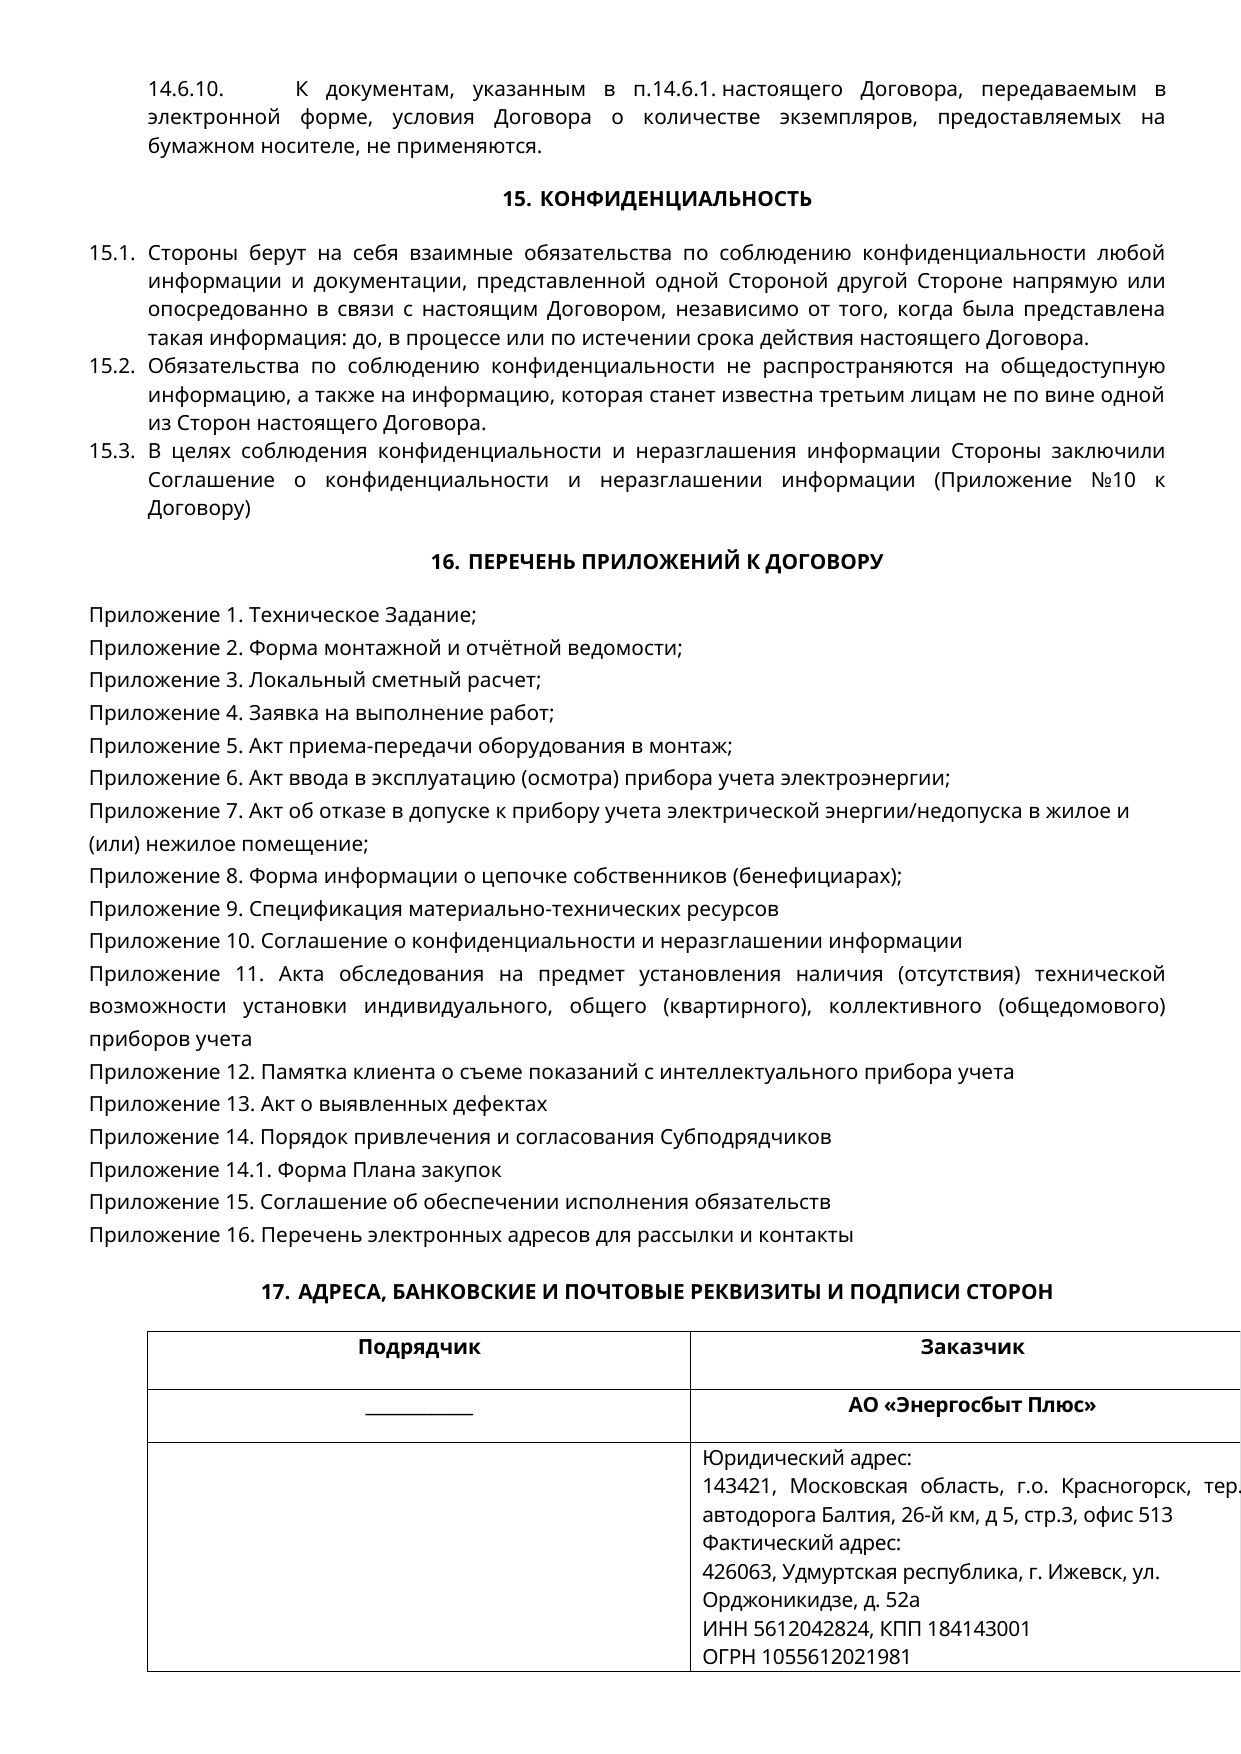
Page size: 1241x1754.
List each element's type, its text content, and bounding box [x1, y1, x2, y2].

list Обязательства по соблюдению конфиденциальности не распространяются на общедоступную информацию, а также на информацию, которая станет известна третьим лицам не по вине одной из Сторон настоящего Договора. [89, 351, 1167, 437]
subtitle АДРЕСА, БАНКОВСКИЕ И ПОЧТОВЫЕ РЕКВИЗИТЫ И ПОДПИСИ СТОРОН [148, 1277, 1167, 1306]
text Приложение 10. Соглашение о конфиденциальности и неразглашении информации [89, 926, 1167, 955]
text Приложение 5. Акт приема-передачи оборудования в монтаж; [89, 731, 1167, 759]
list Стороны берут на себя взаимные обязательства по соблюдению конфиденциальности любой информации и документации, представленной одной Стороной другой Стороне напрямую или опосредованно в связи с настоящим Договором, независимо от того, когда была представлена такая информация: до, в процессе или по истечении срока действия настоящего Договора. [89, 238, 1167, 351]
text Приложение 14.1. Форма Плана закупок [89, 1155, 1167, 1183]
table_cell _____________ [148, 1390, 690, 1442]
text Приложение 16. Перечень электронных адресов для рассылки и контакты [89, 1220, 1167, 1248]
list К документам, указанным в п.14.6.1. настоящего Договора, передаваемым в электронной форме, условия Договора о количестве экземпляров, предоставляемых на бумажном носителе, не применяются. [148, 74, 1167, 159]
text Приложение 13. Акт о выявленных дефектах [89, 1089, 1167, 1118]
text Приложение 7. Акт об отказе в допуске к прибору учета электрической энергии/недопуска в жилое и (или) нежилое помещение; [89, 796, 1167, 857]
text Приложение 1. Техническое Задание; [89, 600, 1167, 629]
subtitle ПЕРЕЧЕНЬ ПРИЛОЖЕНИЙ К ДОГОВОРУ [148, 547, 1167, 575]
table_cell [148, 1443, 690, 1671]
table_header Заказчик [691, 1332, 1240, 1389]
text Приложение 4. Заявка на выполнение работ; [89, 698, 1167, 727]
text Приложение 9. Спецификация материально-технических ресурсов [89, 894, 1167, 922]
text Приложение 3. Локальный сметный расчет; [89, 666, 1167, 694]
text Приложение 8. Форма информации о цепочке собственников (бенефициарах); [89, 861, 1167, 890]
text Приложение 2. Форма монтажной и отчётной ведомости; [89, 633, 1167, 661]
text Приложение 11. Акта обследования на предмет установления наличия (отсутствия) технической возможности установки индивидуального, общего (квартирного), коллективного (общедомового) приборов учета [89, 959, 1167, 1053]
list В целях соблюдения конфиденциальности и неразглашения информации Стороны заключили Соглашение о конфиденциальности и неразглашении информации (Приложение №10 к Договору) [89, 437, 1167, 522]
text Приложение 14. Порядок привлечения и согласования Субподрядчиков [89, 1122, 1167, 1151]
text Приложение 6. Акт ввода в эксплуатацию (осмотра) прибора учета электроэнергии; [89, 763, 1167, 792]
table_cell АО «Энергосбыт Плюс» [691, 1390, 1240, 1442]
text Приложение 15. Соглашение об обеспечении исполнения обязательств [89, 1187, 1167, 1216]
subtitle КОНФИДЕНЦИАЛЬНОСТЬ [148, 184, 1167, 213]
text Приложение 12. Памятка клиента о съеме показаний с интеллектуального прибора учета [89, 1057, 1167, 1085]
table_cell Юридический адрес: 143421, Московская область, г.о. Красногорск, тер. автодорога Балтия, 26-й км, д 5, стр.3, офис 513 Фактический адрес: 426063, Удмуртская республика, г. Ижевск, ул. Орджоникидзе, д. 52а ИНН 5612042824, КПП 184143001 ОГРН 1055612021981 [691, 1443, 1240, 1671]
